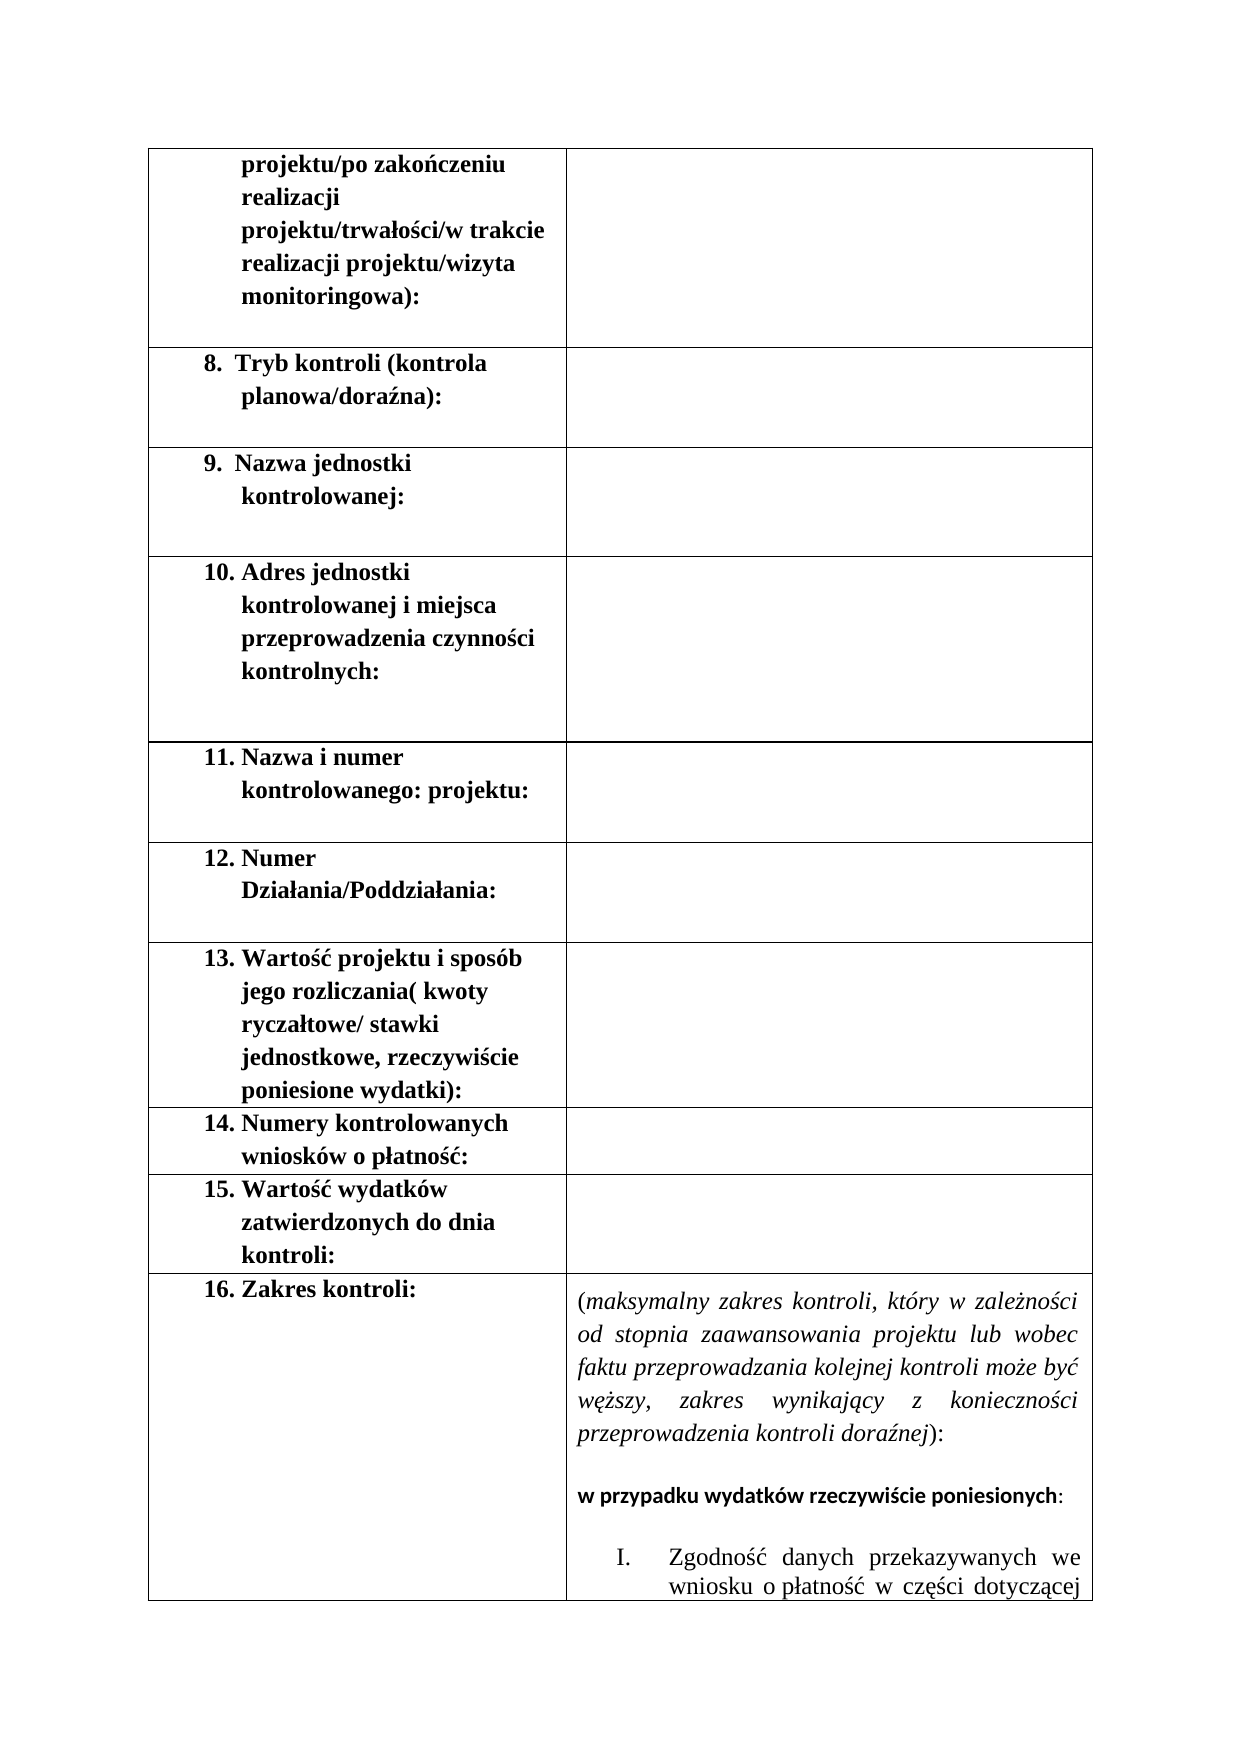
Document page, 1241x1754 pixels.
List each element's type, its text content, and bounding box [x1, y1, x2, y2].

table_cell [567, 743, 1092, 842]
table_cell Wartość wydatków zatwierdzonych do dnia kontroli: [149, 1175, 566, 1273]
table_cell [567, 843, 1092, 942]
table_cell Nazwa jednostki kontrolowanej: [149, 448, 566, 556]
table_cell [567, 1175, 1092, 1273]
table_cell [567, 348, 1092, 447]
table_cell Numer Działania/Poddziałania: [149, 843, 566, 942]
table_cell Adres jednostki kontrolowanej i miejsca przeprowadzenia czynności kontrolnych: [149, 557, 566, 741]
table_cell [149, 149, 566, 347]
table_cell [567, 1108, 1092, 1173]
table_cell Zakres kontroli: [149, 1274, 566, 1600]
table_cell [567, 943, 1092, 1107]
table_cell [567, 557, 1092, 741]
table_cell Numery kontrolowanych wniosków o płatność: [149, 1108, 566, 1173]
table_cell [567, 149, 1092, 347]
table_cell Nazwa i numer kontrolowanego: projektu: [149, 743, 566, 842]
table_cell Wartość projektu i sposób jego rozliczania( kwoty ryczałtowe/ stawki jednostkowe, rzeczywiście poniesione wydatki): [149, 943, 566, 1107]
table_cell Tryb kontroli (kontrola planowa/doraźna): [149, 348, 566, 447]
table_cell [567, 1274, 1092, 1600]
table_cell [567, 448, 1092, 556]
